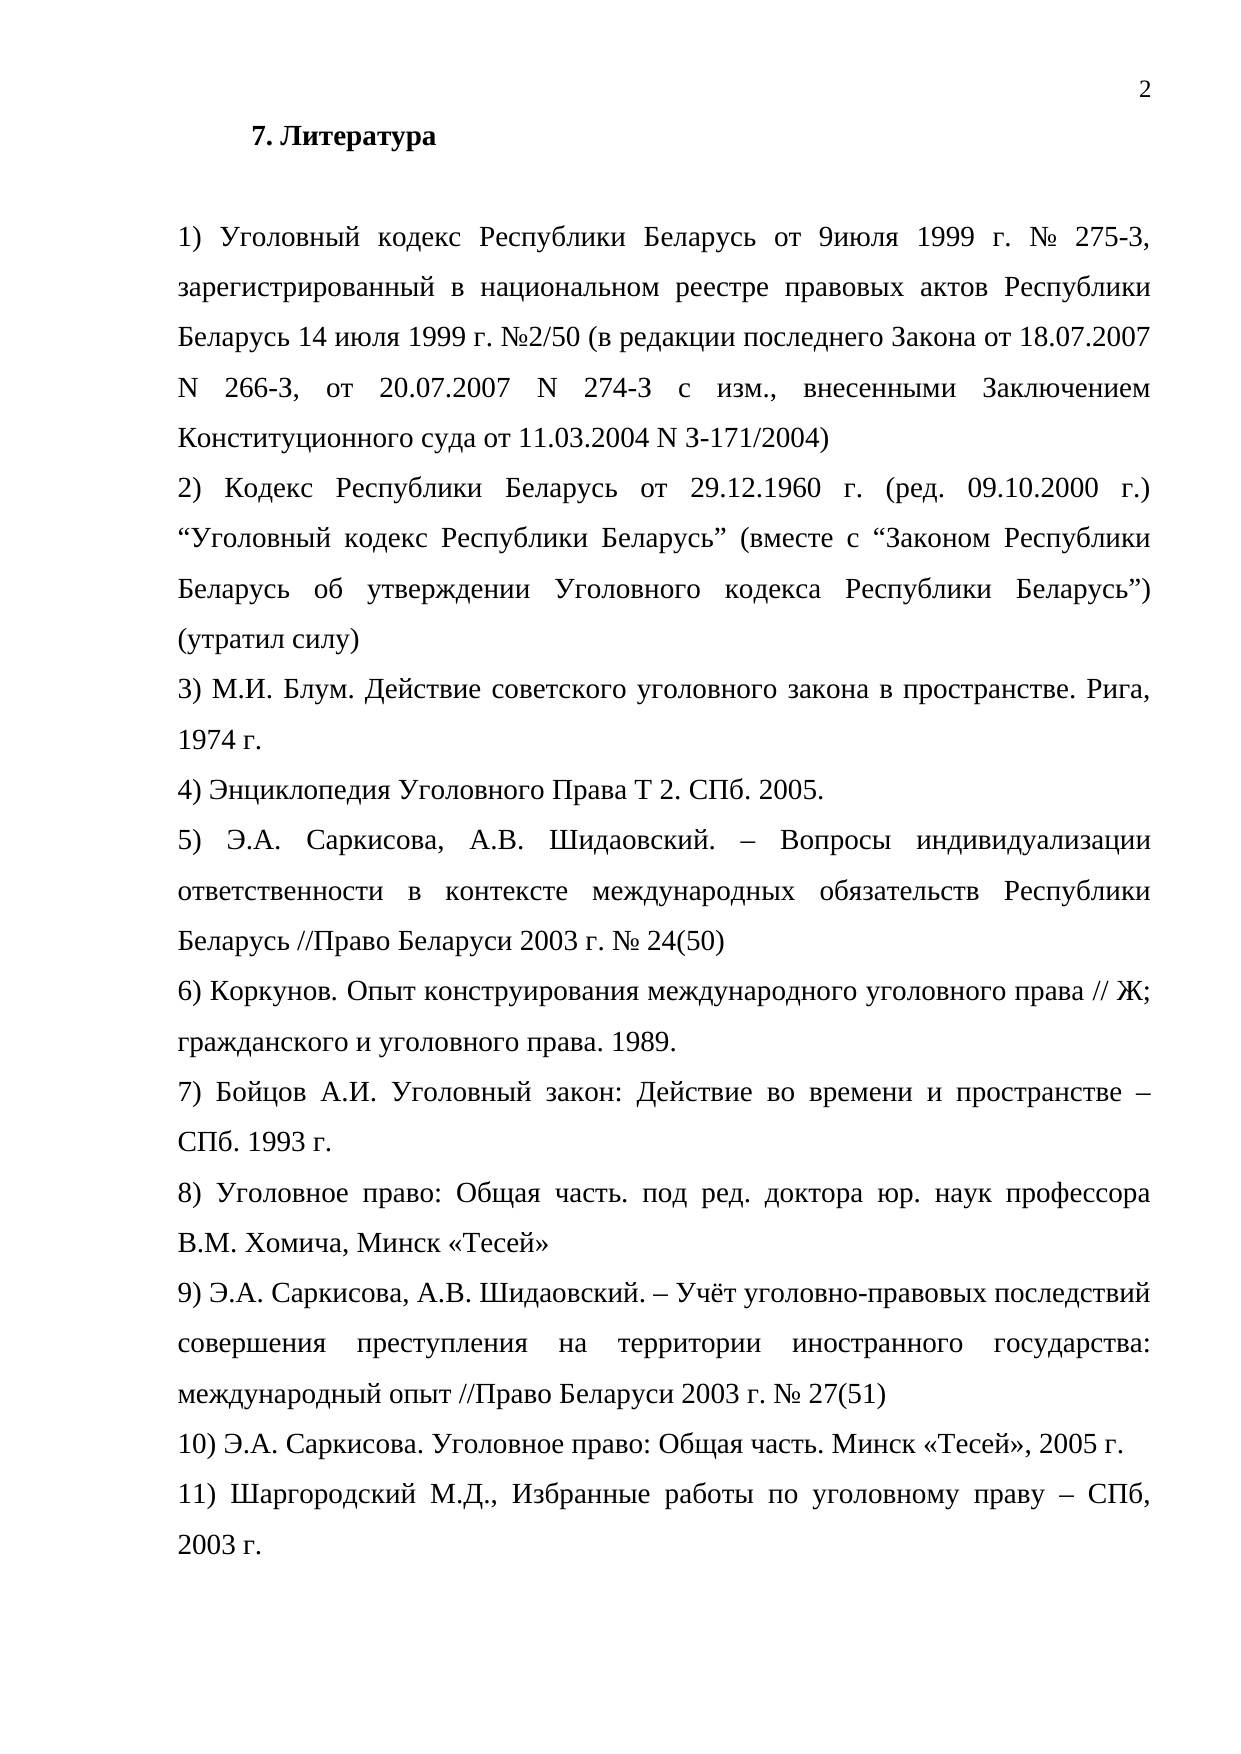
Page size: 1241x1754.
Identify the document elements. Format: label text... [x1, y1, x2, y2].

text 7) Бойцов А.И. Уголовный закон: Действие во времени и пространстве – СПб. 1993 г. [177, 1074, 1152, 1158]
text 11) Шаргородский М.Д., Избранные работы по уголовному праву – СПб, 2003 г. [177, 1477, 1152, 1560]
text 2) Кодекс Республики Беларусь от 29.12.1960 г. (ред. 09.10.2000 г.) “Уголовный кодекс Республики Беларусь” (вместе с “Законом Республики Беларусь об утверждении Уголовного кодекса Республики Беларусь”) (утратил силу) [177, 470, 1152, 655]
text 10) Э.А. Саркисова. Уголовное право: Общая часть. Минск «Тесей», 2005 г. [177, 1426, 1152, 1460]
text 9) Э.А. Саркисова, А.В. Шидаовский. – Учёт уголовно-правовых последствий совершения преступления на территории иностранного государства: международный опыт //Право Беларуси 2003 г. № 27(51) [177, 1275, 1152, 1409]
text 8) Уголовное право: Общая часть. под ред. доктора юр. наук профессора В.М. Хомича, Минск «Тесей» [177, 1175, 1152, 1258]
text 3) М.И. Блум. Действие советского уголовного закона в пространстве. Рига, 1974 г. [177, 672, 1152, 755]
text 7. Литература [177, 118, 1152, 152]
text 1) Уголовный кодекс Республики Беларусь от 9июля 1999 г. № 275-3, зарегистрированный в национальном реестре правовых актов Республики Беларусь 14 июля 1999 г. №2/50 (в редакции последнего Закона от 18.07.2007 N 266-З, от 20.07.2007 N 274-З с изм., внесенными Заключением Конституционного суда от 11.03.2004 N З-171/2004) [177, 219, 1152, 453]
text 5) Э.А. Саркисова, А.В. Шидаовский. – Вопросы индивидуализации ответственности в контексте международных обязательств Республики Беларусь //Право Беларуси 2003 г. № 24(50) [177, 822, 1152, 957]
text 6) Коркунов. Опыт конструирования международного уголовного права // Ж; гражданского и уголовного права. 1989. [177, 973, 1152, 1057]
text 4) Энциклопедия Уголовного Права Т 2. СПб. 2005. [177, 772, 1152, 806]
